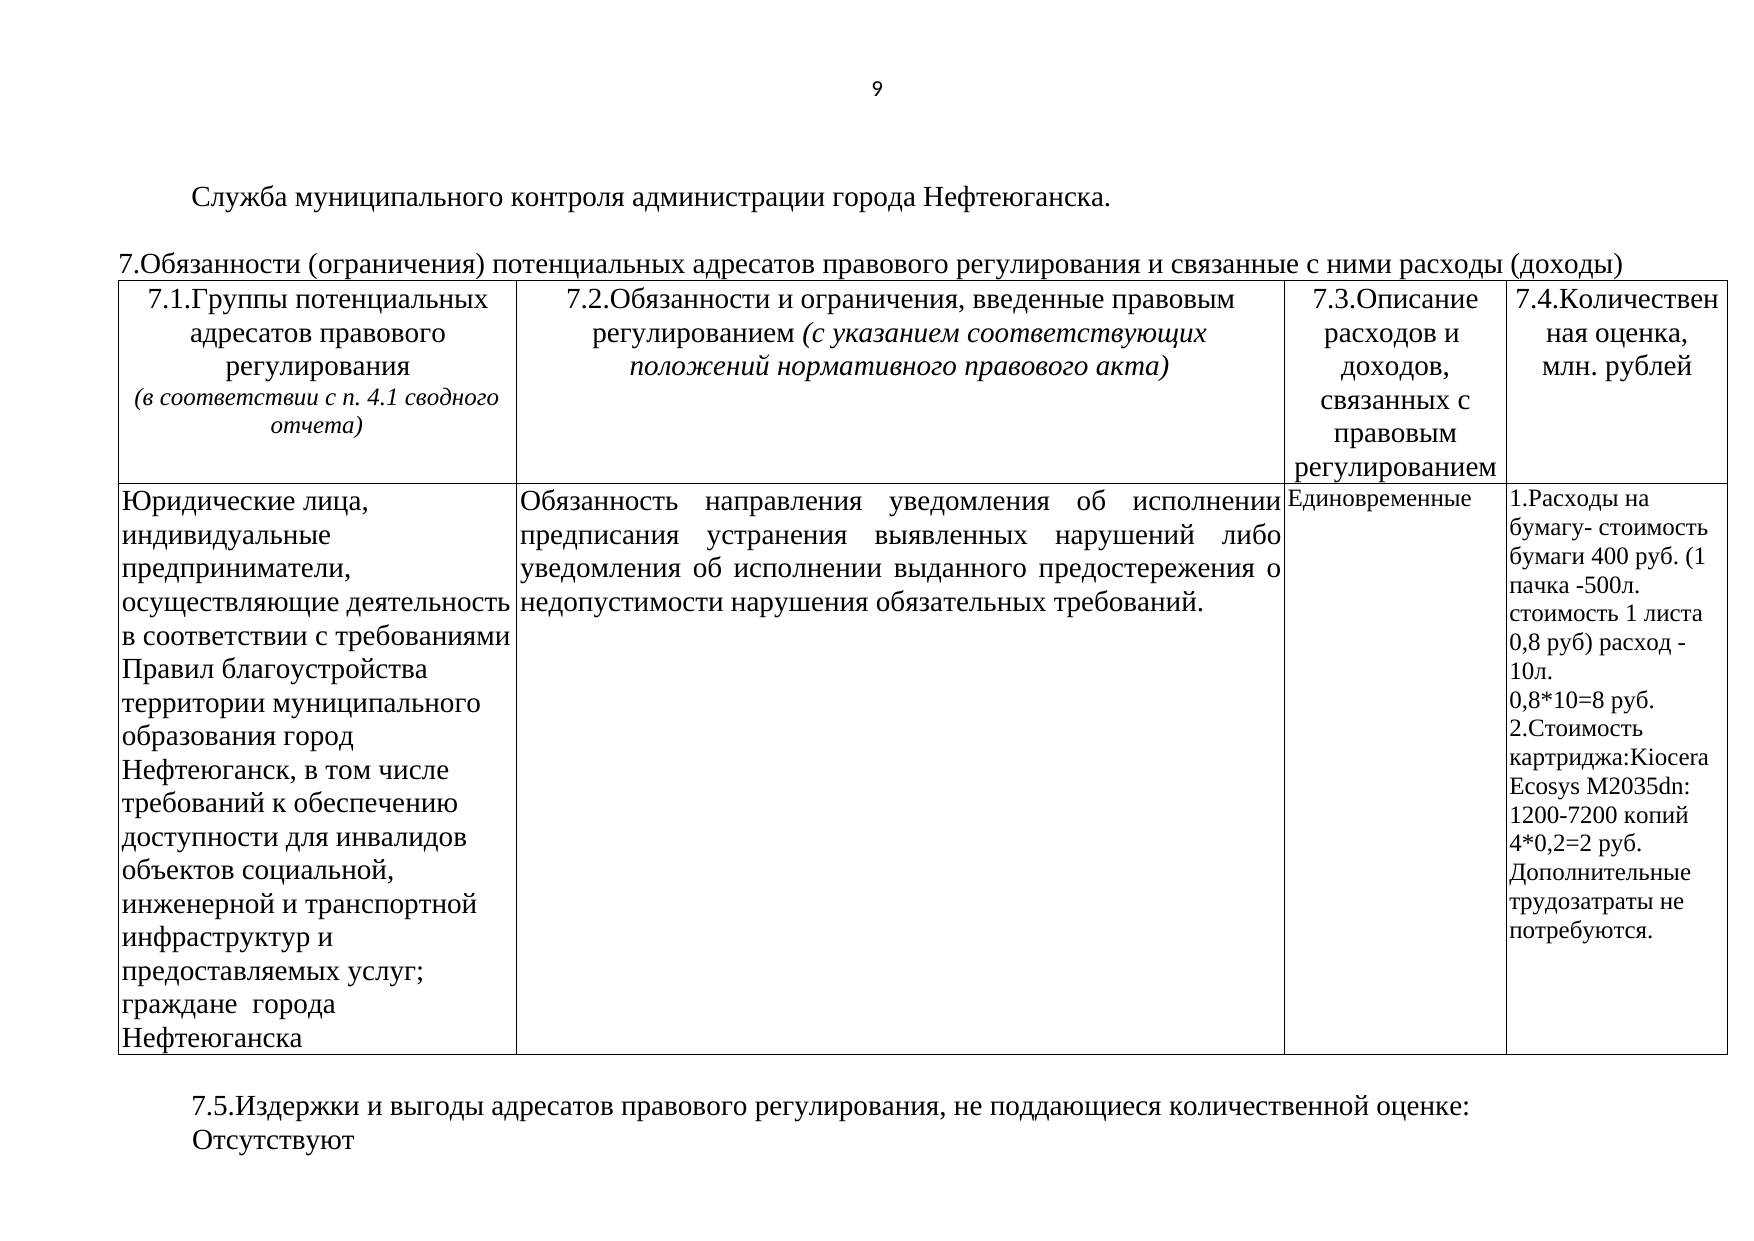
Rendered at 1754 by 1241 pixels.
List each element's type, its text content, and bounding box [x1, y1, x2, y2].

table_header 7.4.Количественная оценка, млн. рублей [1507, 281, 1727, 482]
text Отсутствуют [118, 1122, 1636, 1155]
text 7.5.Издержки и выгоды адресатов правового регулирования, не поддающиеся количественной оценке: [118, 1088, 1636, 1122]
text 7.Обязанности (ограничения) потенциальных адресатов правового регулирования и связанные с ними расходы (доходы) [118, 247, 1636, 280]
table_cell 1.Расходы на бумагу- стоимость бумаги 400 руб. (1 пачка -500л. стоимость 1 листа 0,8 руб) расход -10л. 0,8*10=8 руб. 2.Стоимость картриджа:Kiocera Ecosys M2035dn: 1200-7200 копий 4*0,2=2 руб. Дополнительные трудозатраты не потребуются. [1507, 484, 1727, 1054]
table_header 7.3.Описание расходов и доходов, связанных с правовым регулированием [1285, 281, 1506, 482]
table_header 7.1.Группы потенциальных адресатов правового регулирования (в соответствии с п. 4.1 сводного отчета) [119, 281, 516, 482]
table_header 7.2.Обязанности и ограничения, введенные правовым регулированием (с указанием соответствующих положений нормативного правового акта) [517, 281, 1284, 482]
table_cell Обязанность направления уведомления об исполнении предписания устранения выявленных нарушений либо уведомления об исполнении выданного предостережения о недопустимости нарушения обязательных требований. [517, 484, 1284, 1054]
table_cell Юридические лица, индивидуальные предприниматели, осуществляющие деятельность в соответствии с требованиями Правил благоустройства территории муниципального образования город Нефтеюганск, в том числе требований к обеспечению доступности для инвалидов объектов социальной, инженерной и транспортной инфраструктур и предоставляемых услуг; граждане города Нефтеюганска [119, 484, 516, 1054]
text Служба муниципального контроля администрации города Нефтеюганска. [118, 179, 1636, 213]
table_cell Единовременные [1285, 484, 1506, 1054]
